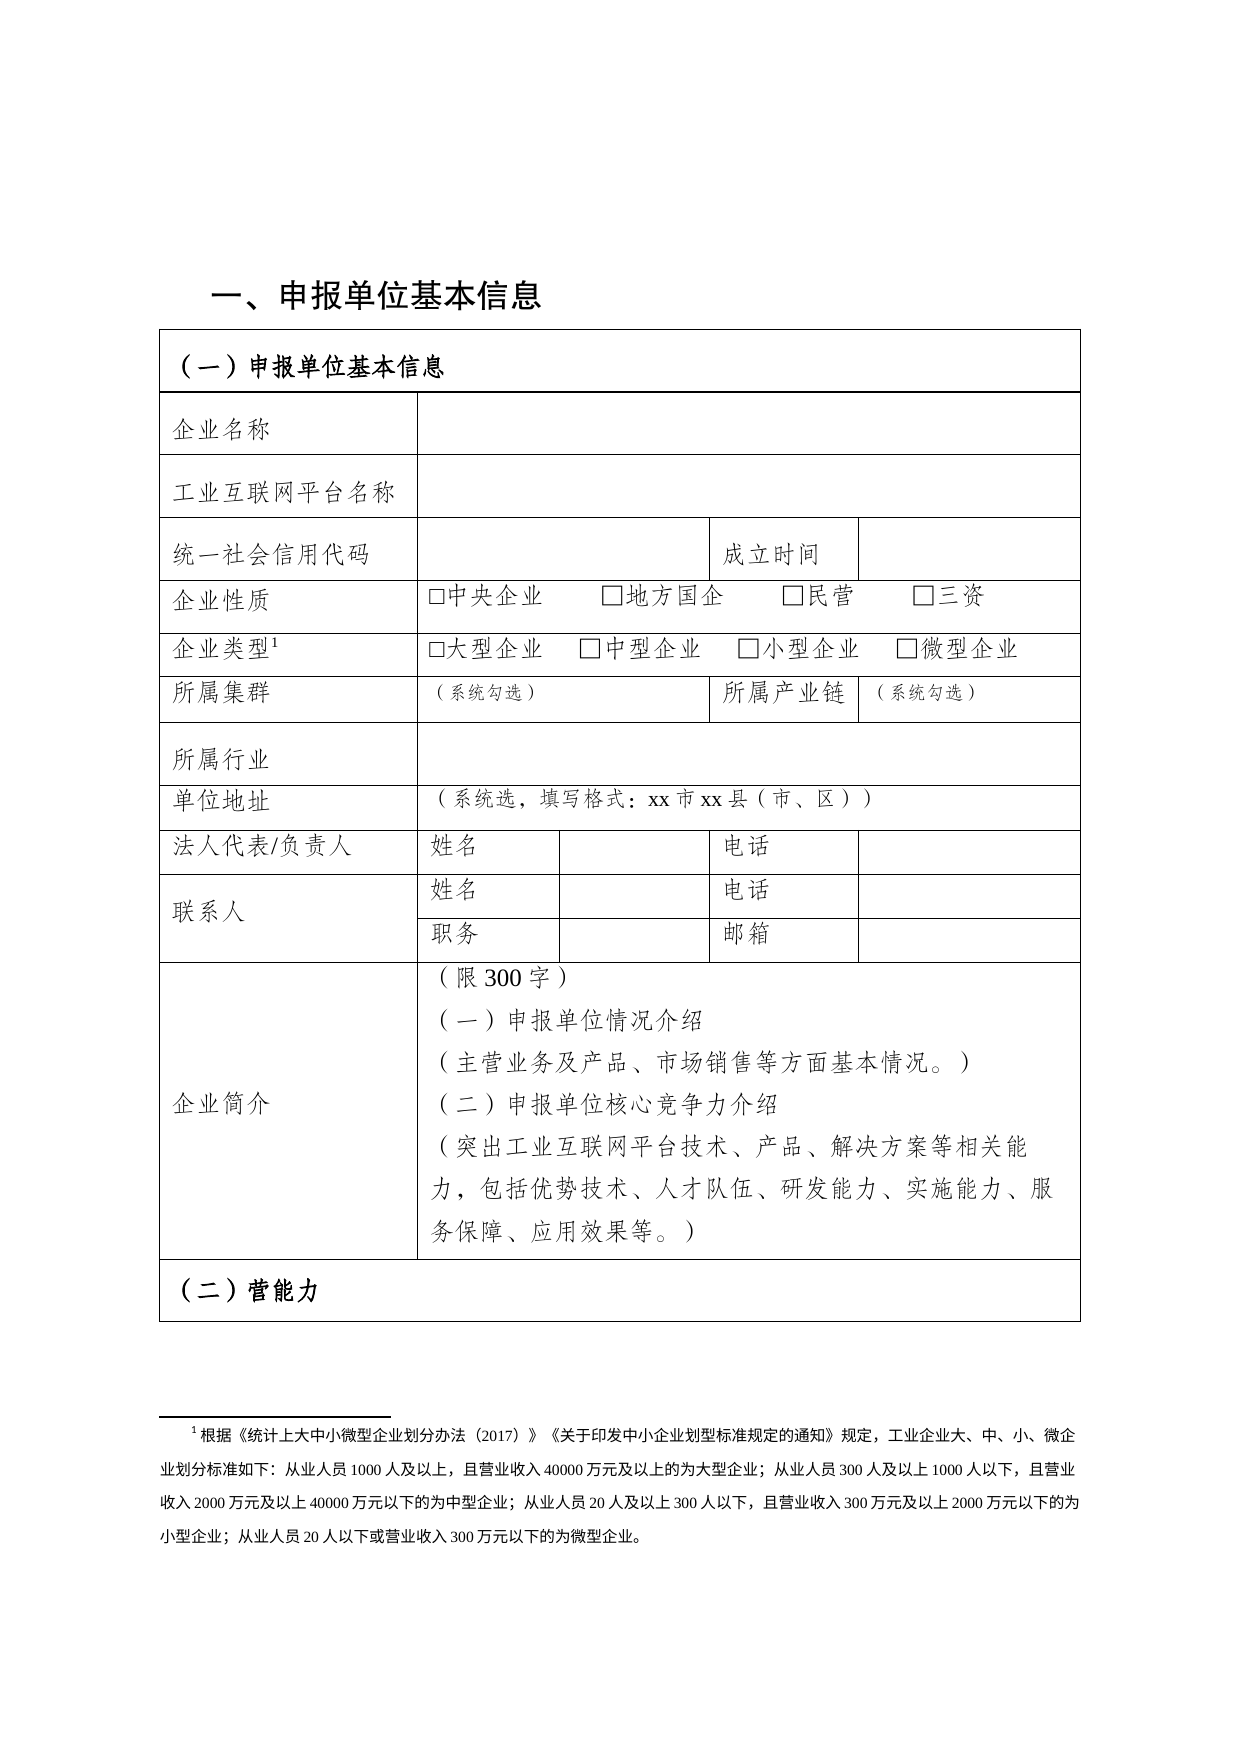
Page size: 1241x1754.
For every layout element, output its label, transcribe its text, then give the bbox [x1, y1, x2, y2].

table_cell 所属产业链 [710, 677, 858, 722]
table_cell 单位地址 [160, 786, 417, 830]
table_cell 工业互联网平台名称 [160, 455, 417, 517]
table_cell 企业类型 [160, 634, 417, 676]
table_cell （系统选，填写格式：xx市xx县（市、区）） [418, 786, 1080, 830]
table_cell （二）经营能力 [160, 1260, 1080, 1321]
table_cell [418, 455, 1080, 517]
table_cell 所属行业 [160, 723, 417, 784]
table_cell 统一社会信用代码 [160, 518, 417, 580]
table_cell （限300字） （一）申报单位情况介绍 （主营业务及产品、市场销售等方面基本情况。） （二）申报单位核心竞争力介绍 （突出工业互联网平台技术、产品、解决方案等相关能力，包括优势技术、人才队伍、研发能力、实施能力、服务保障、应用效果等。） [418, 963, 1080, 1259]
table_cell □大型企业 □中型企业 □小型企业 □微型企业 [418, 634, 1080, 676]
table_cell 姓名 [418, 875, 559, 918]
table_cell 姓名 [418, 831, 559, 874]
table_cell [859, 518, 1080, 580]
table_cell [560, 919, 709, 962]
table_cell 企业性质 [160, 581, 417, 633]
table_cell [418, 518, 709, 580]
table_cell [418, 723, 1080, 784]
text 一、申报单位基本信息 [159, 263, 1081, 328]
table_cell 企业简介 [160, 963, 417, 1259]
table_cell （系统勾选） [418, 677, 709, 722]
table_cell [859, 919, 1080, 962]
table_cell 电话 [710, 875, 858, 918]
table_cell 邮箱 [710, 919, 858, 962]
table_cell 电话 [710, 831, 858, 874]
table_header （一）申报单位基本信息 [160, 330, 1080, 391]
table_cell [859, 875, 1080, 918]
table_cell （系统勾选） [859, 677, 1080, 722]
table_cell [418, 393, 1080, 454]
table_cell □中央企业 □地方国企 □民营 □三资 [418, 581, 1080, 633]
table_cell 成立时间 [710, 518, 858, 580]
table_cell 职务 [418, 919, 559, 962]
table_cell 企业名称 [160, 393, 417, 454]
table_cell 所属集群 [160, 677, 417, 722]
table_cell [560, 875, 709, 918]
table_cell 法人代表/负责人 [160, 831, 417, 874]
table_cell [859, 831, 1080, 874]
table_cell [560, 831, 709, 874]
table_cell 联系人 [160, 875, 417, 962]
